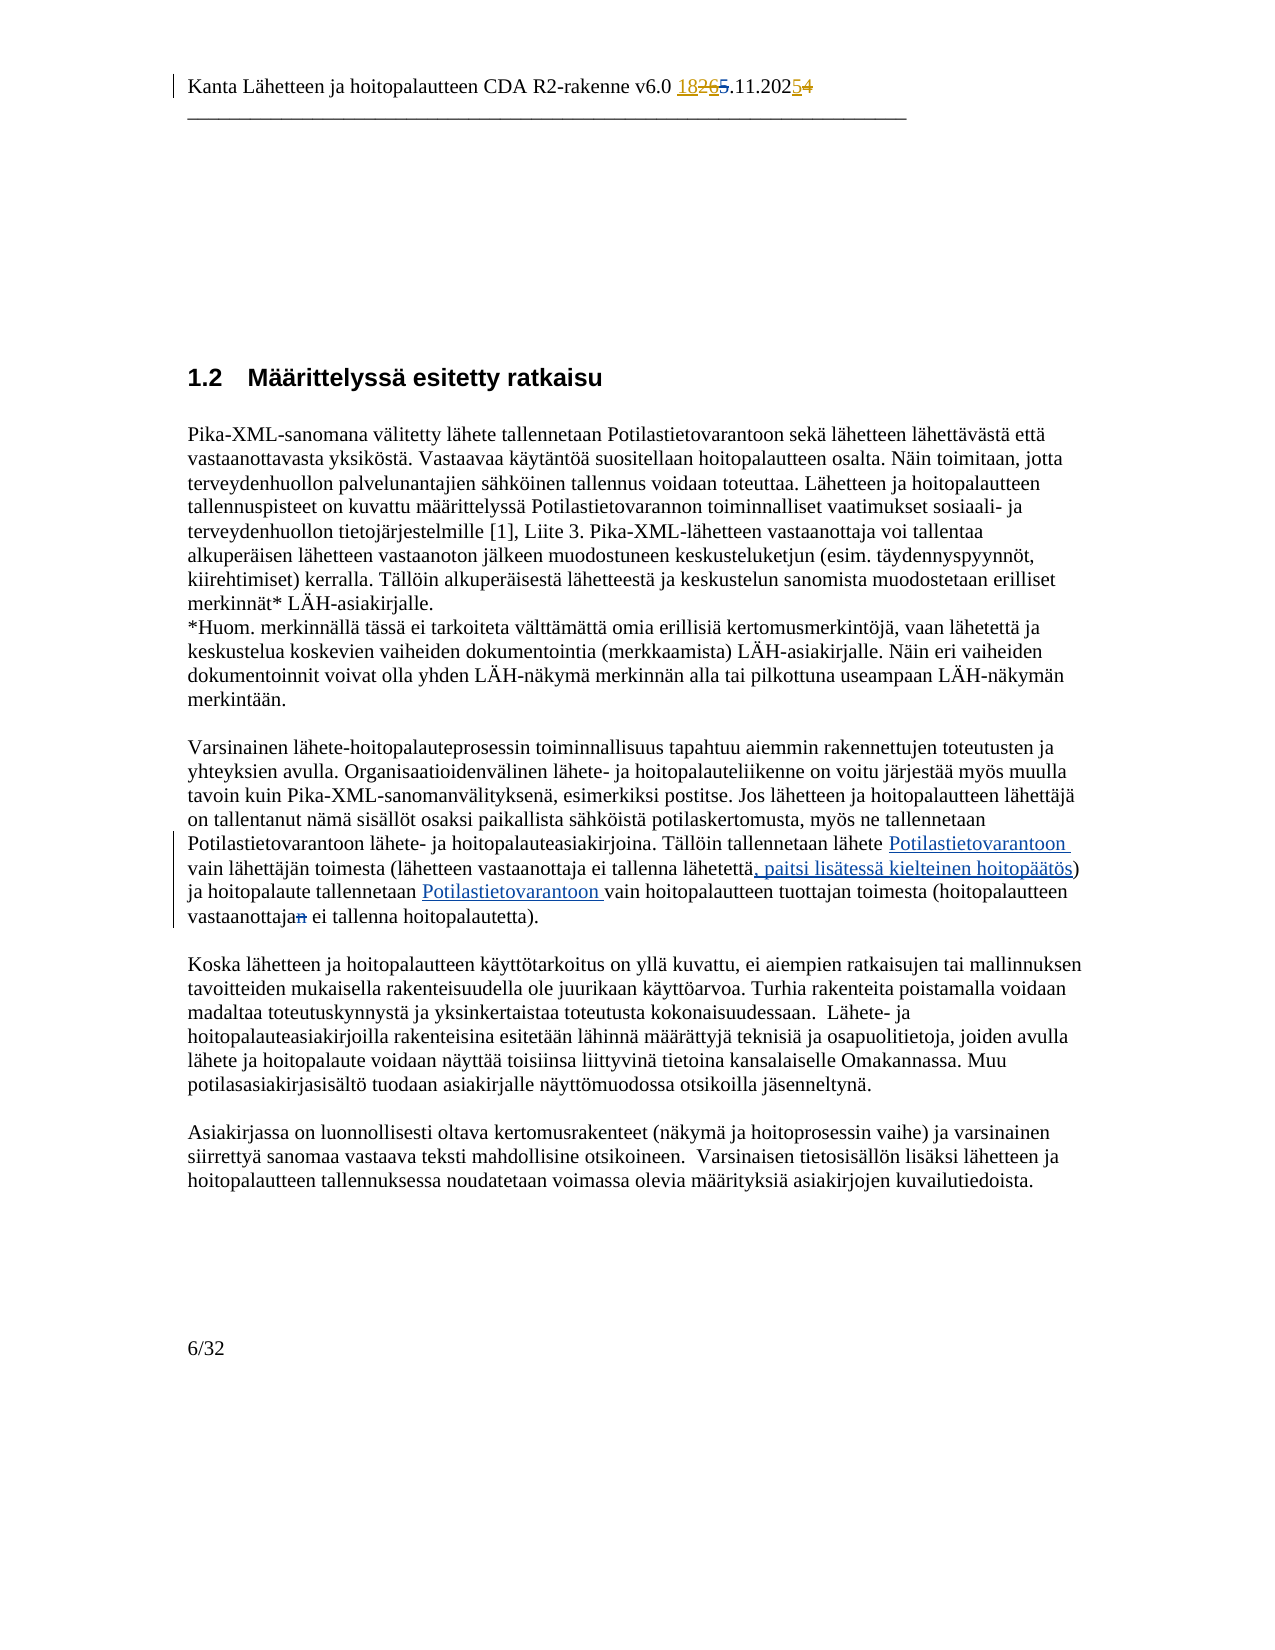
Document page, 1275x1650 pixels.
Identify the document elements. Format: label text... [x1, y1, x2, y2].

text Varsinainen lähete-hoitopalauteprosessin toiminnallisuus tapahtuu aiemmin rakennettujen toteutusten ja yhteyksien avulla. Organisaatioidenvälinen lähete- ja hoitopalauteliikenne on voitu järjestää myös muulla tavoin kuin Pika-XML-sanomanvälityksenä, esimerkiksi postitse. Jos lähetteen ja hoitopalautteen lähettäjä on tallentanut nämä sisällöt osaksi paikallista sähköistä potilaskertomusta, myös ne tallennetaan Potilastietovarantoon lähete- ja hoitopalauteasiakirjoina. Tällöin tallennetaan lähete vain lähettäjän toimesta (lähetteen vastaanottaja ei tallenna lähetettä) ja hoitopalaute tallennetaan vain hoitopalautteen tuottajan toimesta (hoitopalautteen vastaanottaja ei tallenna hoitopalautetta). [187, 735, 1087, 928]
text Asiakirjassa on luonnollisesti oltava kertomusrakenteet (näkymä ja hoitoprosessin vaihe) ja varsinainen siirrettyä sanomaa vastaava teksti mahdollisine otsikoineen. Varsinaisen tietosisällön lisäksi lähetteen ja hoitopalautteen tallennuksessa noudatetaan voimassa olevia määrityksiä asiakirjojen kuvailutiedoista. [187, 1120, 1087, 1192]
text Pika-XML-sanomana välitetty lähete tallennetaan Potilastietovarantoon sekä lähetteen lähettävästä että vastaanottavasta yksiköstä. Vastaavaa käytäntöä suositellaan hoitopalautteen osalta. Näin toimitaan, jotta terveydenhuollon palvelunantajien sähköinen tallennus voidaan toteuttaa. Lähetteen ja hoitopalautteen tallennuspisteet on kuvattu määrittelyssä Potilastietovarannon toiminnalliset vaatimukset sosiaali- ja terveydenhuollon tietojärjestelmille [1], Liite 3. Pika-XML-lähetteen vastaanottaja voi tallentaa alkuperäisen lähetteen vastaanoton jälkeen muodostuneen keskusteluketjun (esim. täydennyspyynnöt, kiirehtimiset) kerralla. Tällöin alkuperäisestä lähetteestä ja keskustelun sanomista muodostetaan erilliset merkinnät* LÄH-asiakirjalle. [187, 422, 1087, 615]
subtitle Määrittelyssä esitetty ratkaisu [187, 363, 1087, 392]
text *Huom. merkinnällä tässä ei tarkoiteta välttämättä omia erillisiä kertomusmerkintöjä, vaan lähetettä ja keskustelua koskevien vaiheiden dokumentointia (merkkaamista) LÄH-asiakirjalle. Näin eri vaiheiden dokumentoinnit voivat olla yhden LÄH-näkymä merkinnän alla tai pilkottuna useampaan LÄH-näkymän merkintään. [187, 615, 1087, 711]
text Koska lähetteen ja hoitopalautteen käyttötarkoitus on yllä kuvattu, ei aiempien ratkaisujen tai mallinnuksen tavoitteiden mukaisella rakenteisuudella ole juurikaan käyttöarvoa. Turhia rakenteita poistamalla voidaan madaltaa toteutuskynnystä ja yksinkertaistaa toteutusta kokonaisuudessaan. Lähete- ja hoitopalauteasiakirjoilla rakenteisina esitetään lähinnä määrättyjä teknisiä ja osapuolitietoja, joiden avulla lähete ja hoitopalaute voidaan näyttää toisiinsa liittyvinä tietoina kansalaiselle Omakannassa. Muu potilasasiakirjasisältö tuodaan asiakirjalle näyttömuodossa otsikoilla jäsenneltynä. [187, 952, 1087, 1096]
